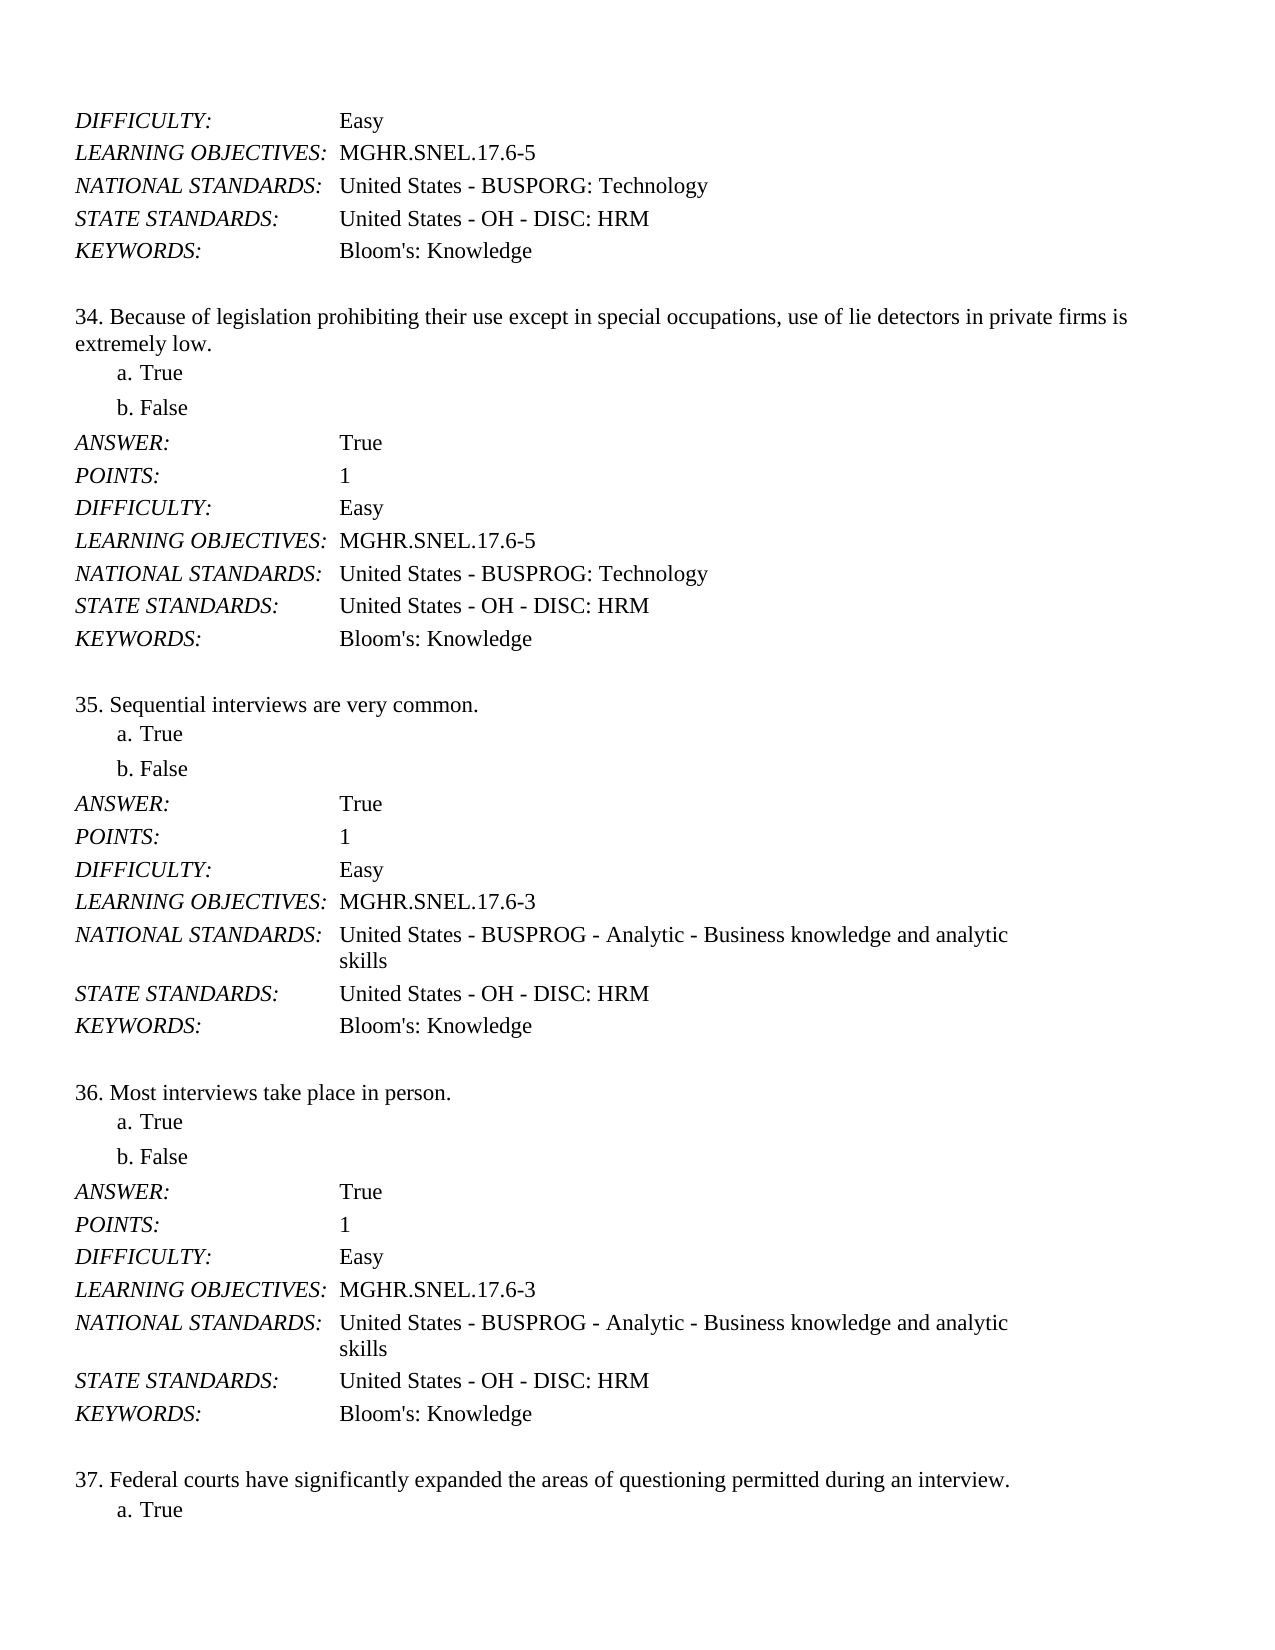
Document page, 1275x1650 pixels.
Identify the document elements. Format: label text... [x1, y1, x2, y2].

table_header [75, 1493, 1200, 1528]
table_header 34. Because of legislation prohibiting their use except in special occupations, use of lie detectors in private firms is extremely low. [75, 356, 1200, 654]
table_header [75, 104, 1200, 267]
table_header 36. Most interviews take place in person. [75, 1105, 1200, 1430]
table_header 35. Sequential interviews are very common. [75, 717, 1200, 1042]
